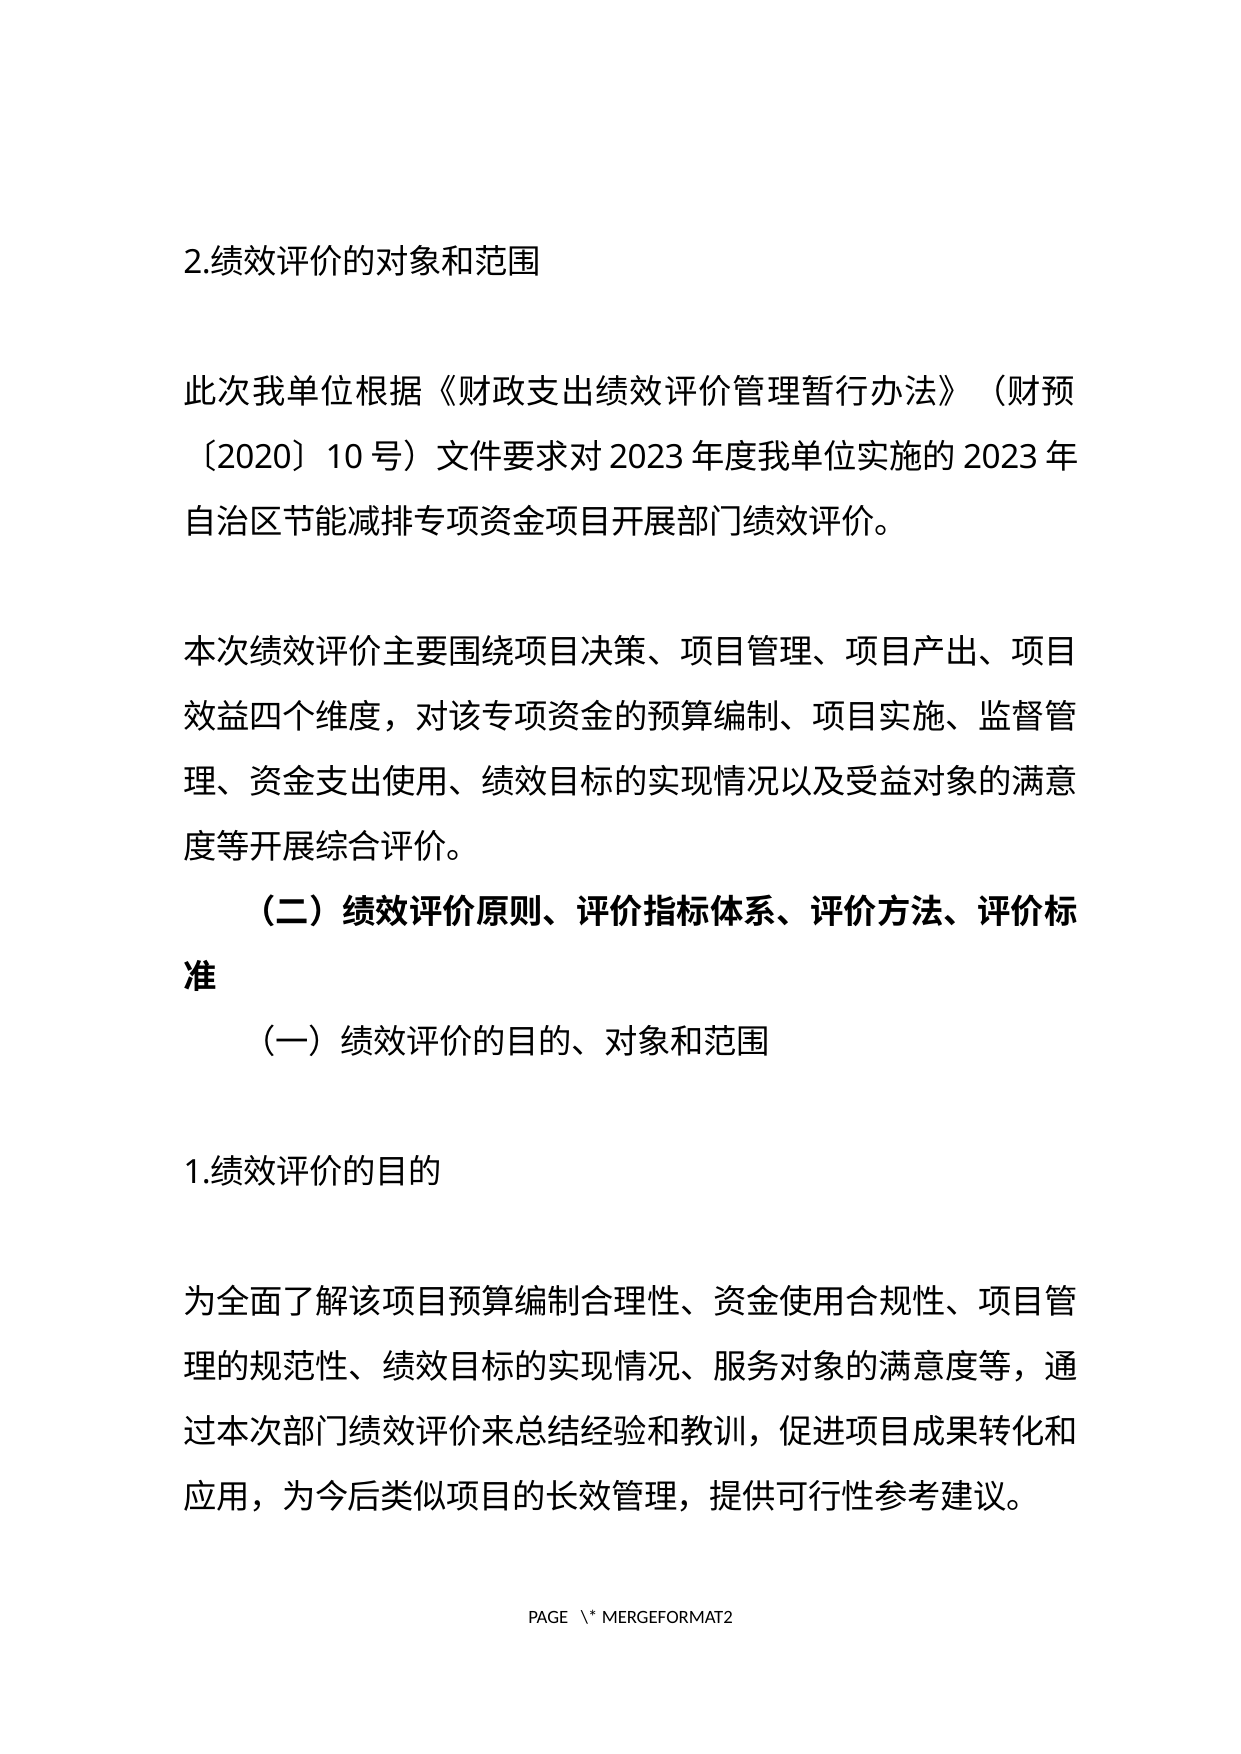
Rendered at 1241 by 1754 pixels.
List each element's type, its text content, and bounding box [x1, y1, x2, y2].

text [183, 162, 1078, 877]
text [183, 1007, 1078, 1527]
text （二）绩效评价原则、评价指标体系、评价方法、评价标准 [183, 877, 1078, 1007]
